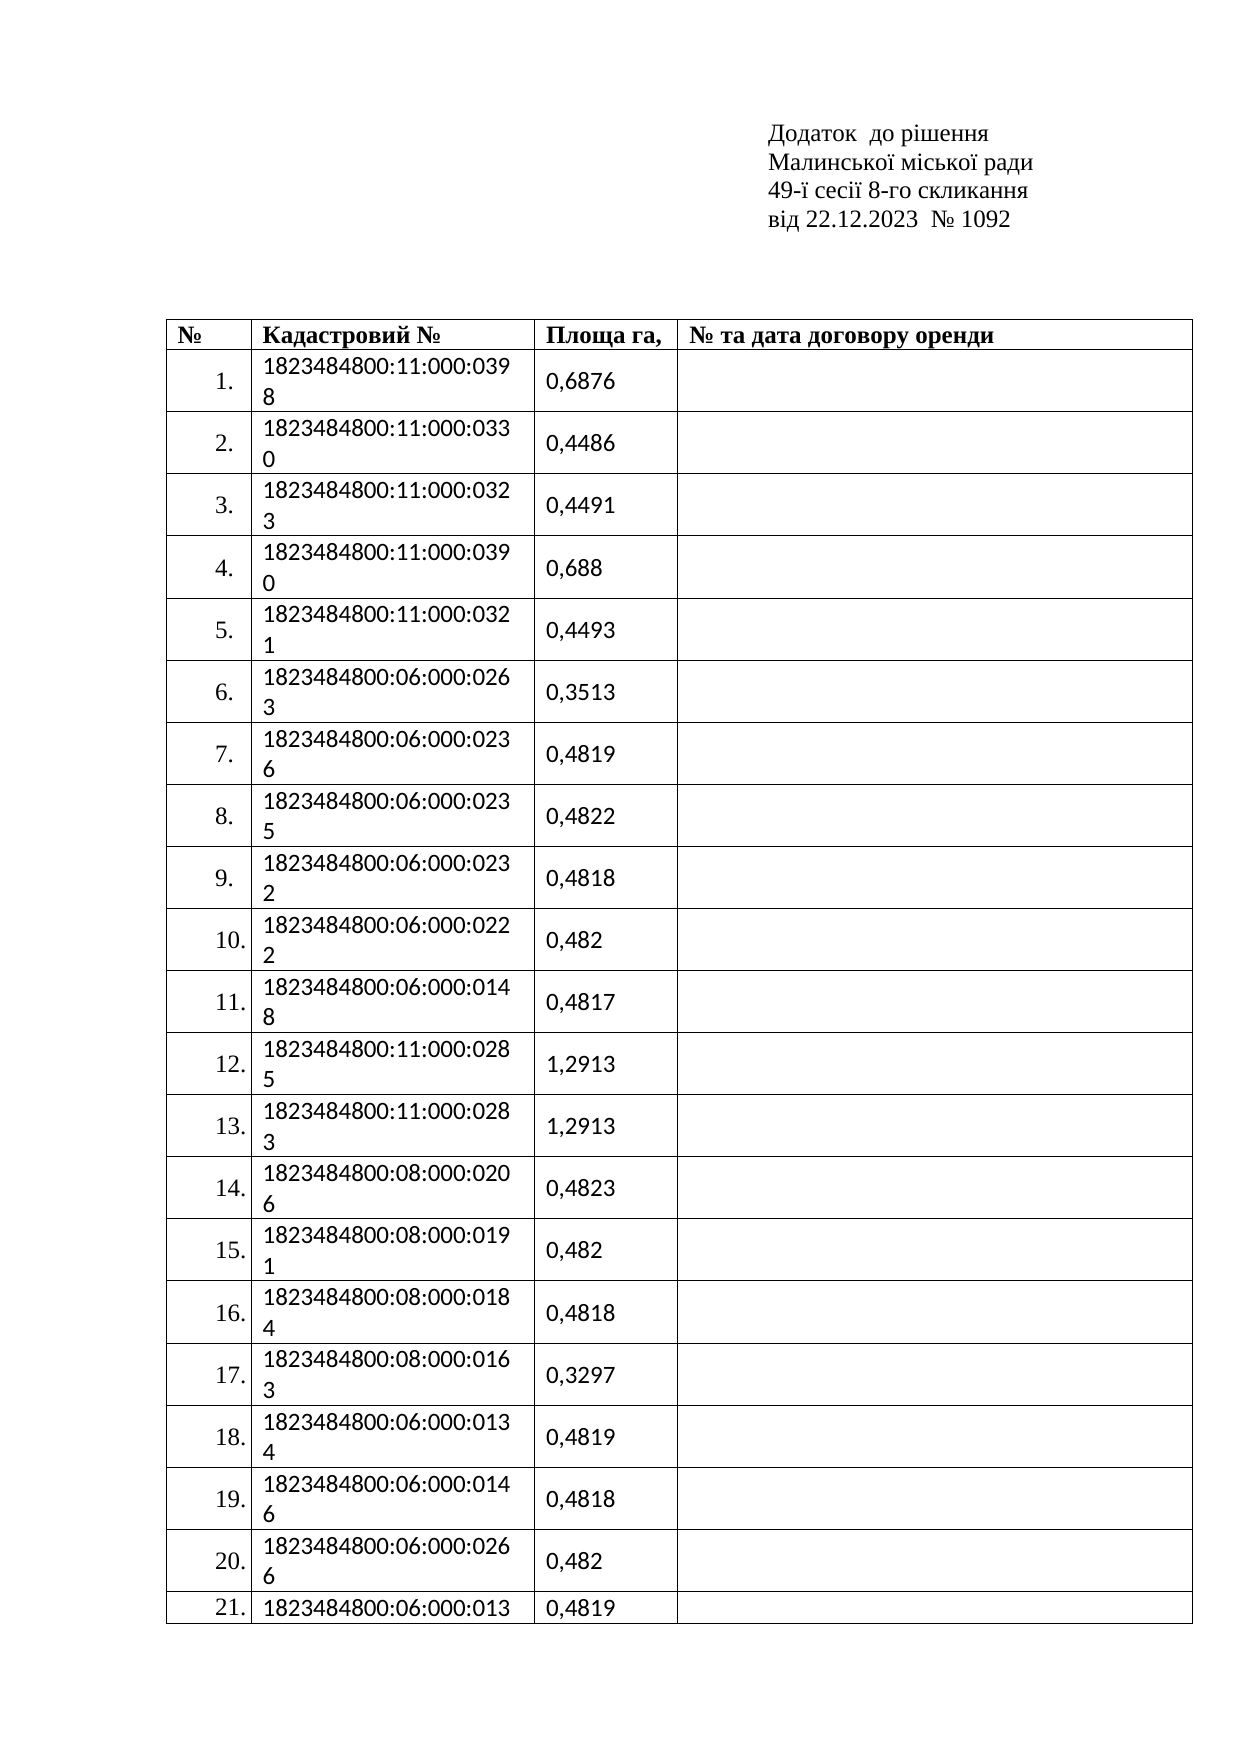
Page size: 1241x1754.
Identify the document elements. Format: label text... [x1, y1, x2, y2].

table_cell [167, 1033, 251, 1094]
table_cell [167, 661, 251, 722]
table_cell [167, 1219, 251, 1280]
table_header Площа га, [535, 320, 677, 349]
table_cell 1823484800:06:000:0232 [252, 847, 534, 908]
table_cell [167, 1406, 251, 1467]
table_cell [678, 1281, 1192, 1342]
table_cell 0,482 [535, 1219, 677, 1280]
table_cell 1823484800:11:000:0323 [252, 474, 534, 535]
table_cell 0,4493 [535, 599, 677, 659]
text Додаток до рішення [768, 118, 1181, 147]
table_cell [678, 350, 1192, 411]
table_cell [167, 723, 251, 784]
table_cell [167, 1095, 251, 1156]
table_cell 1,2913 [535, 1095, 677, 1156]
table_cell 1823484800:11:000:0285 [252, 1033, 534, 1094]
table_cell [678, 971, 1192, 1032]
table_cell [678, 1592, 1192, 1622]
table_cell 1823484800:06:000:0134 [252, 1406, 534, 1467]
table_cell 1823484800:08:000:0163 [252, 1344, 534, 1404]
table_cell 1823484800:06:000:0222 [252, 909, 534, 970]
table_cell [167, 1344, 251, 1404]
table_cell [678, 412, 1192, 473]
table_cell 1823484800:06:000:0148 [252, 971, 534, 1032]
table_cell [167, 1592, 251, 1622]
table_cell 0,482 [535, 909, 677, 970]
table_cell [678, 1219, 1192, 1280]
text від 22.12.2023 № 1092 [768, 204, 1181, 233]
table_cell [167, 474, 251, 535]
table_cell [167, 350, 251, 411]
table_cell [678, 847, 1192, 908]
table_cell 0,4491 [535, 474, 677, 535]
table_cell [167, 1281, 251, 1342]
table_cell 1823484800:11:000:0321 [252, 599, 534, 659]
table_cell 1823484800:08:000:0191 [252, 1219, 534, 1280]
table_cell [167, 971, 251, 1032]
table_cell 0,4819 [535, 723, 677, 784]
table_cell 0,6876 [535, 350, 677, 411]
table_cell 1823484800:06:000:0263 [252, 661, 534, 722]
table_cell 0,4822 [535, 785, 677, 846]
table_cell [167, 536, 251, 597]
table_cell [678, 1406, 1192, 1467]
text 49-ї сесії 8-го скликання [768, 176, 1181, 204]
table_cell 1823484800:06:000:0236 [252, 723, 534, 784]
table_cell [678, 661, 1192, 722]
table_cell 1823484800:08:000:0184 [252, 1281, 534, 1342]
table_cell [167, 1157, 251, 1218]
table_cell 1823484800:11:000:0283 [252, 1095, 534, 1156]
table_cell 0,3297 [535, 1344, 677, 1404]
table_cell 1823484800:11:000:0390 [252, 536, 534, 597]
table_cell [678, 909, 1192, 970]
table_cell [678, 1033, 1192, 1094]
table_cell [167, 1468, 251, 1529]
table_cell [167, 412, 251, 473]
table_cell 0,482 [535, 1530, 677, 1591]
table_cell [678, 1468, 1192, 1529]
table_cell 0,4819 [535, 1592, 677, 1622]
table_cell 0,4818 [535, 847, 677, 908]
table_cell 1823484800:06:000:0235 [252, 785, 534, 846]
table_cell 0,4486 [535, 412, 677, 473]
table_cell [678, 785, 1192, 846]
table_cell [678, 474, 1192, 535]
table_cell [678, 536, 1192, 597]
table_cell [167, 909, 251, 970]
table_cell 1823484800:06:000:0146 [252, 1468, 534, 1529]
table_cell [678, 1157, 1192, 1218]
table_cell 0,4817 [535, 971, 677, 1032]
table_cell 0,4818 [535, 1281, 677, 1342]
table_cell 1823484800:11:000:0330 [252, 412, 534, 473]
table_cell 0,688 [535, 536, 677, 597]
table_cell [167, 847, 251, 908]
table_cell 0,3513 [535, 661, 677, 722]
text Малинської міської ради [768, 147, 1181, 176]
table_cell 1823484800:11:000:0398 [252, 350, 534, 411]
table_cell 0,4818 [535, 1468, 677, 1529]
table_cell [678, 599, 1192, 659]
table_cell 1823484800:08:000:0206 [252, 1157, 534, 1218]
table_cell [252, 1592, 534, 1622]
table_cell 1823484800:06:000:0266 [252, 1530, 534, 1591]
table_cell 0,4819 [535, 1406, 677, 1467]
table_header № та дата договору оренди [678, 320, 1192, 349]
table_header Кадастровий № [252, 320, 534, 349]
table_cell [167, 785, 251, 846]
table_cell [678, 1095, 1192, 1156]
table_cell [678, 1530, 1192, 1591]
table_cell [167, 599, 251, 659]
table_cell 0,4823 [535, 1157, 677, 1218]
table_cell [678, 1344, 1192, 1404]
table_header № [167, 320, 251, 349]
table_cell 1,2913 [535, 1033, 677, 1094]
table_cell [678, 723, 1192, 784]
table_cell [167, 1530, 251, 1591]
